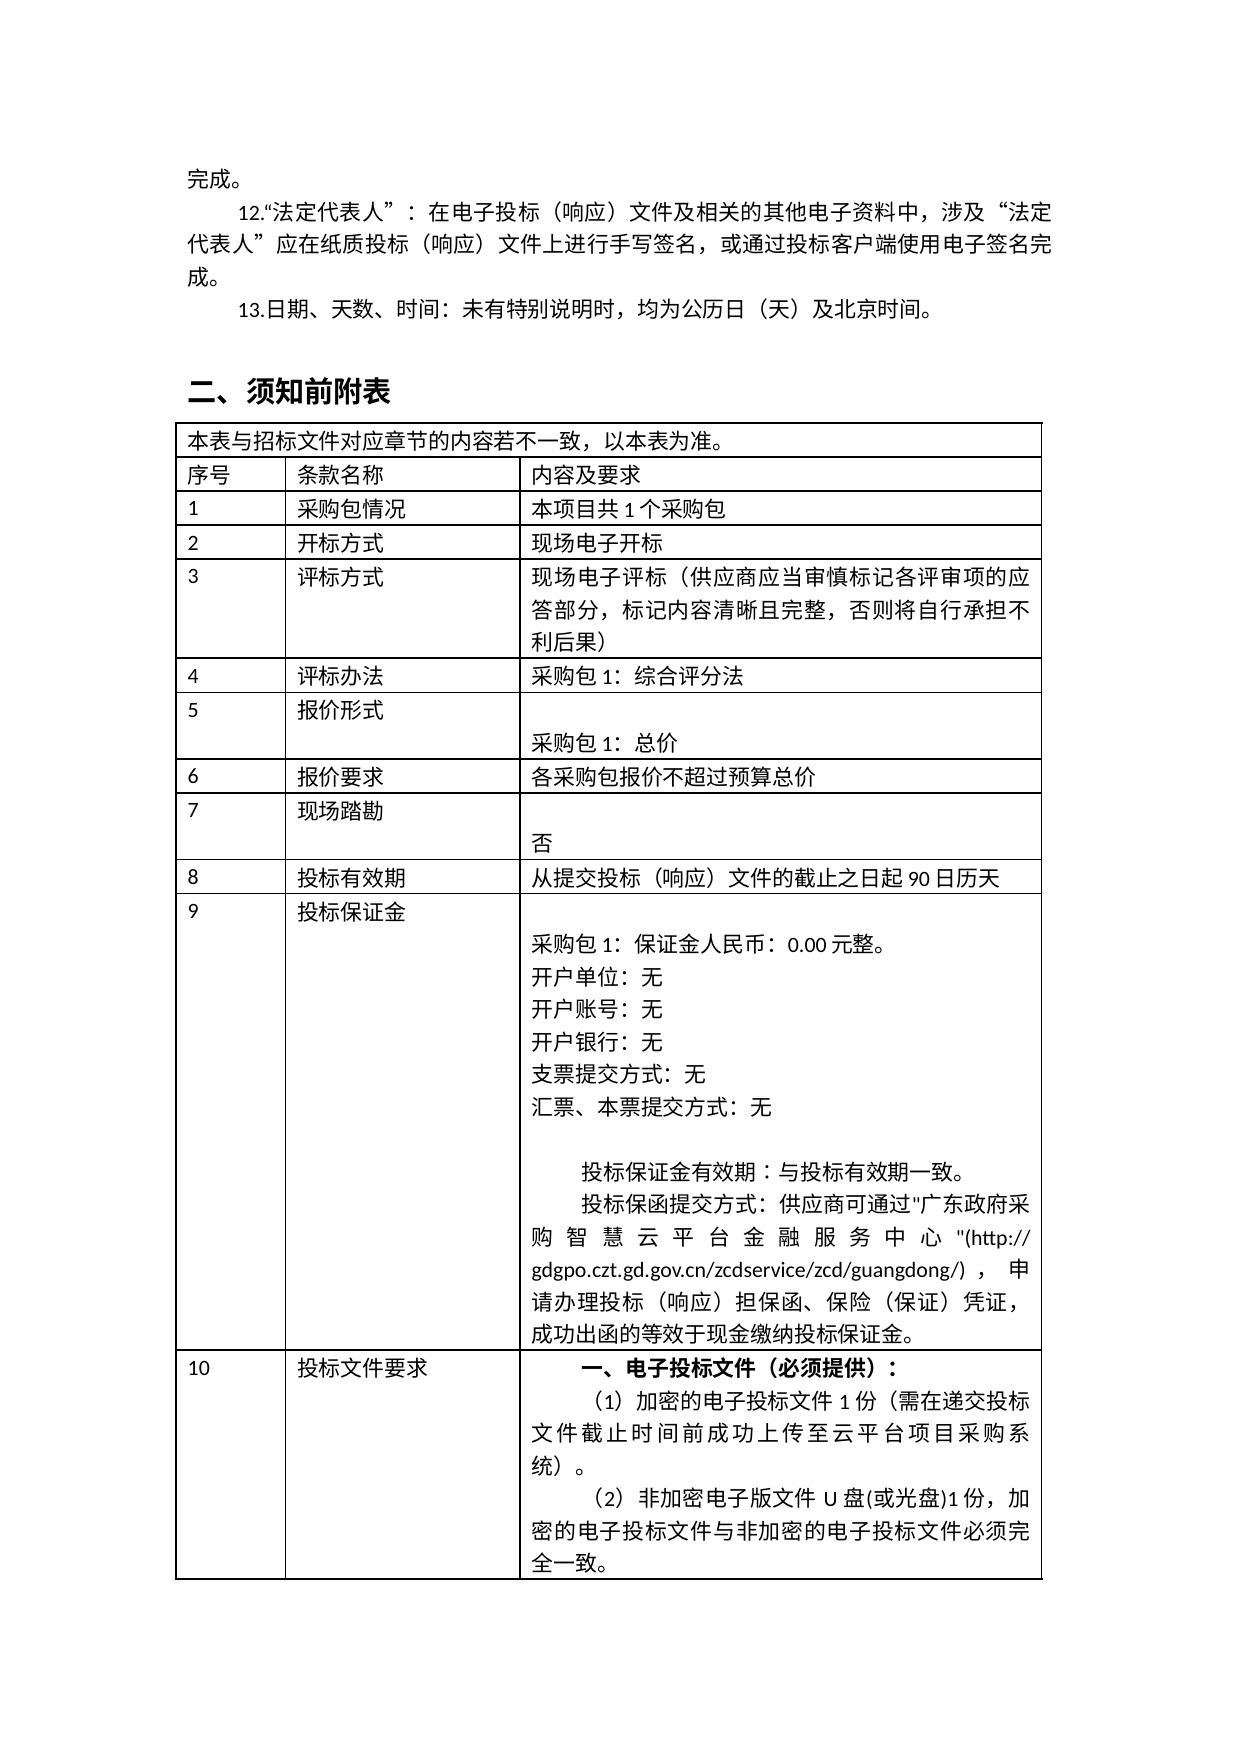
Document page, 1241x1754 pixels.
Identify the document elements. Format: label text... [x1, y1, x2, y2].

table_cell 现场电子评标（供应商应当审慎标记各评审项的应答部分，标记内容清晰且完整，否则将自行承担不利后果） [521, 560, 1041, 657]
table_cell 3 [177, 560, 285, 657]
table_cell 投标文件要求 [286, 1351, 519, 1578]
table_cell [521, 1351, 1041, 1578]
table_cell 序号 [177, 458, 285, 490]
table_cell 采购包1：总价 [521, 693, 1041, 758]
table_cell 5 [177, 693, 285, 758]
table_cell 7 [177, 794, 285, 858]
table_cell 10 [177, 1351, 285, 1578]
table_cell 否 [521, 794, 1041, 858]
table_cell 评标办法 [286, 659, 519, 691]
table_cell 报价要求 [286, 760, 519, 792]
table_cell 评标方式 [286, 560, 519, 657]
table_cell 投标有效期 [286, 860, 519, 893]
table_header 本表与招标文件对应章节的内容若不一致，以本表为准。 [177, 424, 1041, 456]
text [187, 162, 1053, 194]
text 13.日期、天数、时间：未有特别说明时，均为公历日（天）及北京时间。 [187, 292, 1053, 324]
table_cell 1 [177, 492, 285, 524]
table_cell 本项目共1个采购包 [521, 492, 1041, 524]
table_cell 现场电子开标 [521, 526, 1041, 558]
table_cell 8 [177, 860, 285, 893]
table_cell 采购包1：综合评分法 [521, 659, 1041, 691]
table_cell 开标方式 [286, 526, 519, 558]
table_cell 6 [177, 760, 285, 792]
table_cell 从提交投标（响应）文件的截止之日起90日历天 [521, 860, 1041, 893]
table_cell 报价形式 [286, 693, 519, 758]
table_cell 投标保证金 [286, 894, 519, 1349]
table_cell 9 [177, 894, 285, 1349]
text 12.“法定代表人”：在电子投标（响应）文件及相关的其他电子资料中，涉及“法定代表人”应在纸质投标（响应）文件上进行手写签名，或通过投标客户端使用电子签名完成。 [187, 194, 1053, 292]
table_cell 条款名称 [286, 458, 519, 490]
text 二、须知前附表 [187, 357, 1053, 422]
table_cell 4 [177, 659, 285, 691]
table_cell 采购包1：保证金人民币：0.00元整。 开户单位：无 开户账号：无 开户银行：无 支票提交方式：无 汇票、本票提交方式：无 投标保证金有效期∶与投标有效期一致。 投标保函提交方式：供应商可通过"广东政府采购智慧云平台金融服务中心"(http://gdgpo.czt.gd.gov.cn/zcdservice/zcd/guangdong/)，申请办理投标（响应）担保函、保险（保证）凭证，成功出函的等效于现金缴纳投标保证金。 [521, 894, 1041, 1349]
table_cell 各采购包报价不超过预算总价 [521, 760, 1041, 792]
table_cell 内容及要求 [521, 458, 1041, 490]
table_cell 现场踏勘 [286, 794, 519, 858]
table_cell 采购包情况 [286, 492, 519, 524]
table_cell 2 [177, 526, 285, 558]
